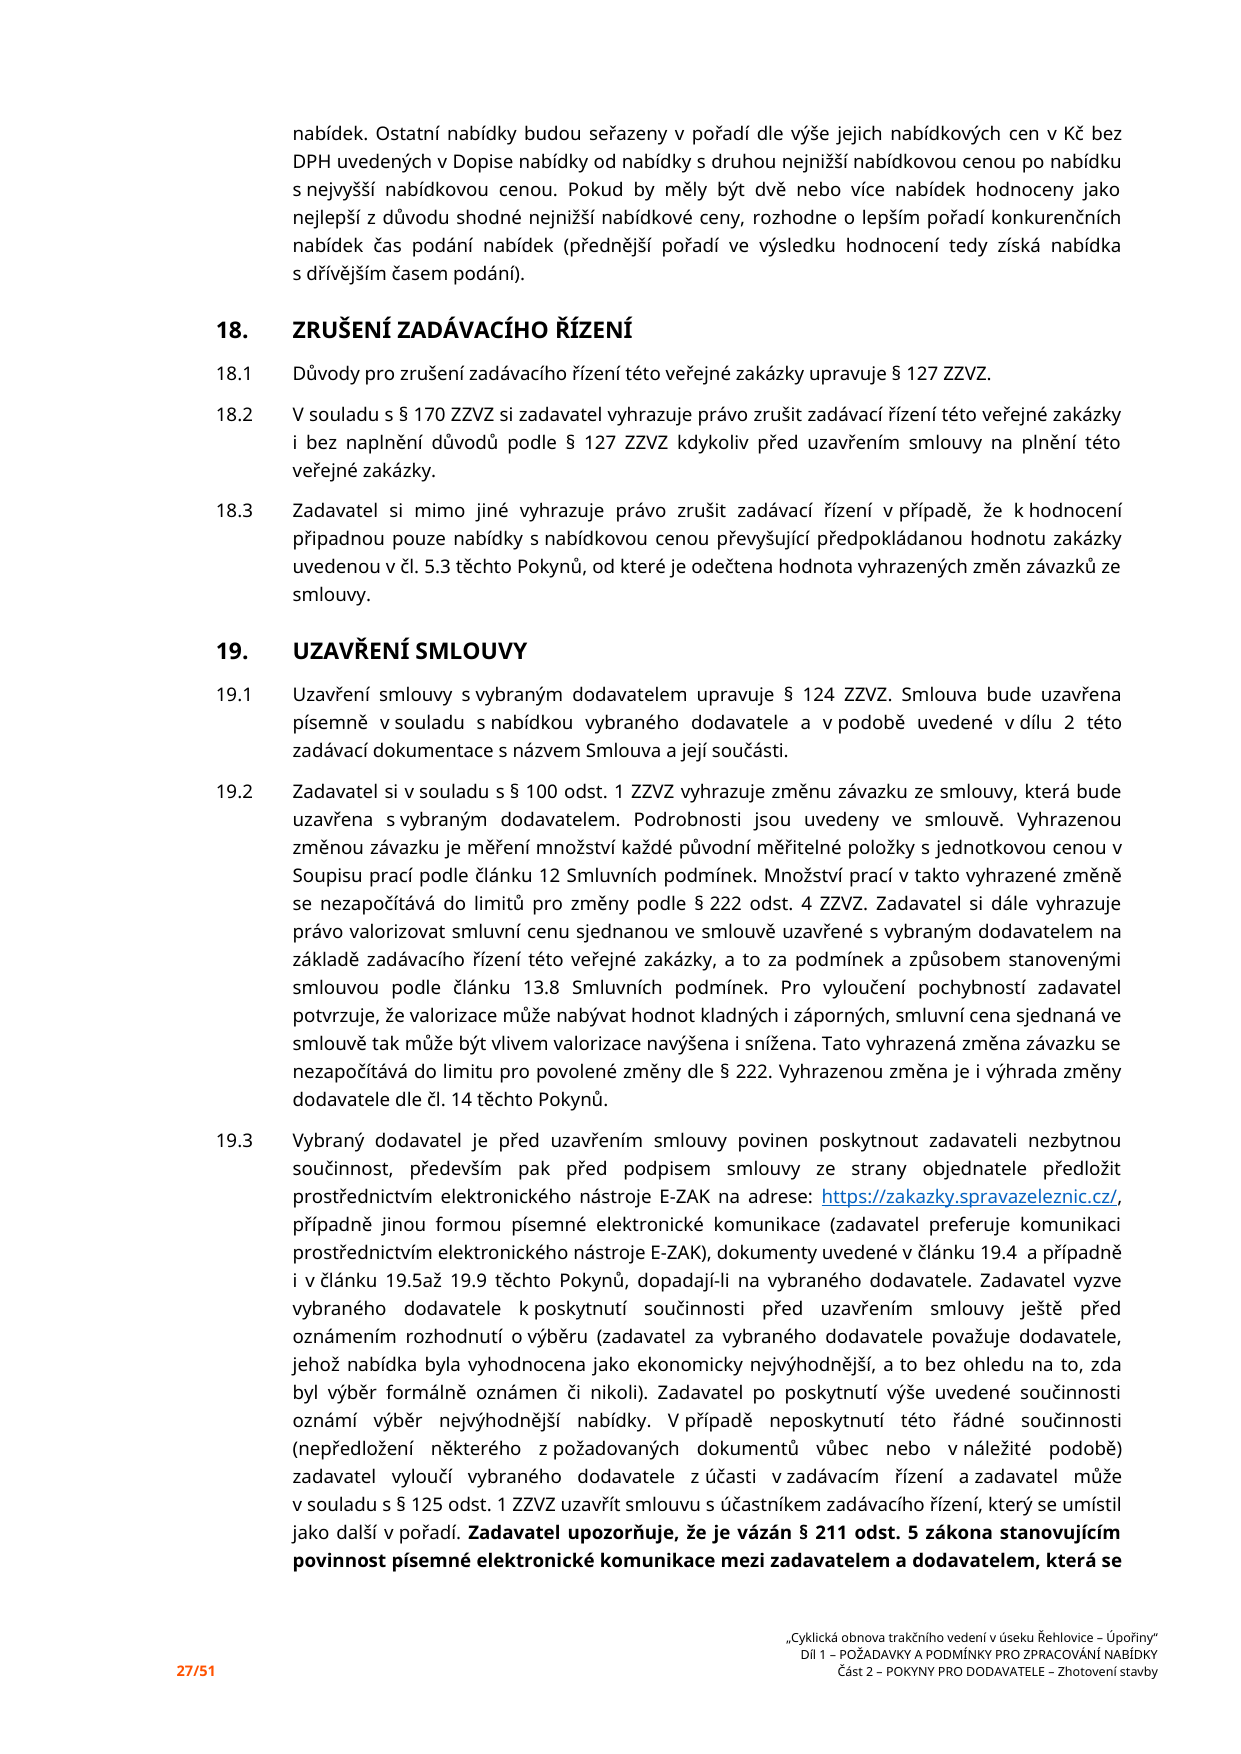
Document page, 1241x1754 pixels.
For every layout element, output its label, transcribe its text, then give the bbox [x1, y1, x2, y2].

text ZRUŠENÍ ZADÁVACÍHO ŘÍZENÍ [216, 314, 1122, 345]
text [216, 121, 1122, 286]
text Uzavření smlouvy s vybraným dodavatelem upravuje § 124 ZZVZ. Smlouva bude uzavřena písemně v souladu s nabídkou vybraného dodavatele a v podobě uvedené v dílu 2 této zadávací dokumentace s názvem Smlouva a její součásti. [216, 682, 1122, 763]
text UZAVŘENÍ SMLOUVY [216, 635, 1122, 666]
text Zadavatel si v souladu s § 100 odst. 1 ZZVZ vyhrazuje změnu závazku ze smlouvy, která bude uzavřena s vybraným dodavatelem. Podrobnosti jsou uvedeny ve smlouvě. Vyhrazenou změnou závazku je měření množství každé původní měřitelné položky s jednotkovou cenou v Soupisu prací podle článku 12 Smluvních podmínek. Množství prací v takto vyhrazené změně se nezapočítává do limitů pro změny podle § 222 odst. 4 ZZVZ. Zadavatel si dále vyhrazuje právo valorizovat smluvní cenu sjednanou ve smlouvě uzavřené s vybraným dodavatelem na základě zadávacího řízení této veřejné zakázky, a to za podmínek a způsobem stanovenými smlouvou podle článku 13.8 Smluvních podmínek. Pro vyloučení pochybností zadavatel potvrzuje, že valorizace může nabývat hodnot kladných i záporných, smluvní cena sjednaná ve smlouvě tak může být vlivem valorizace navýšena i snížena. Tato vyhrazená změna závazku se nezapočítává do limitu pro povolené změny dle § 222. Vyhrazenou změna je i výhrada změny dodavatele dle čl. 14 těchto Pokynů. [216, 778, 1122, 1112]
text V souladu s § 170 ZZVZ si zadavatel vyhrazuje právo zrušit zadávací řízení této veřejné zakázky i bez naplnění důvodů podle § 127 ZZVZ kdykoliv před uzavřením smlouvy na plnění této veřejné zakázky. [216, 401, 1122, 483]
text Důvody pro zrušení zadávacího řízení této veřejné zakázky upravuje § 127 ZZVZ. [216, 361, 1122, 386]
text Zadavatel si mimo jiné vyhrazuje právo zrušit zadávací řízení v případě, že k hodnocení připadnou pouze nabídky s nabídkovou cenou převyšující předpokládanou hodnotu zakázky uvedenou v čl. 5.3 těchto Pokynů, od které je odečtena hodnota vyhrazených změn závazků ze smlouvy. [216, 498, 1122, 607]
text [216, 1127, 1122, 1573]
